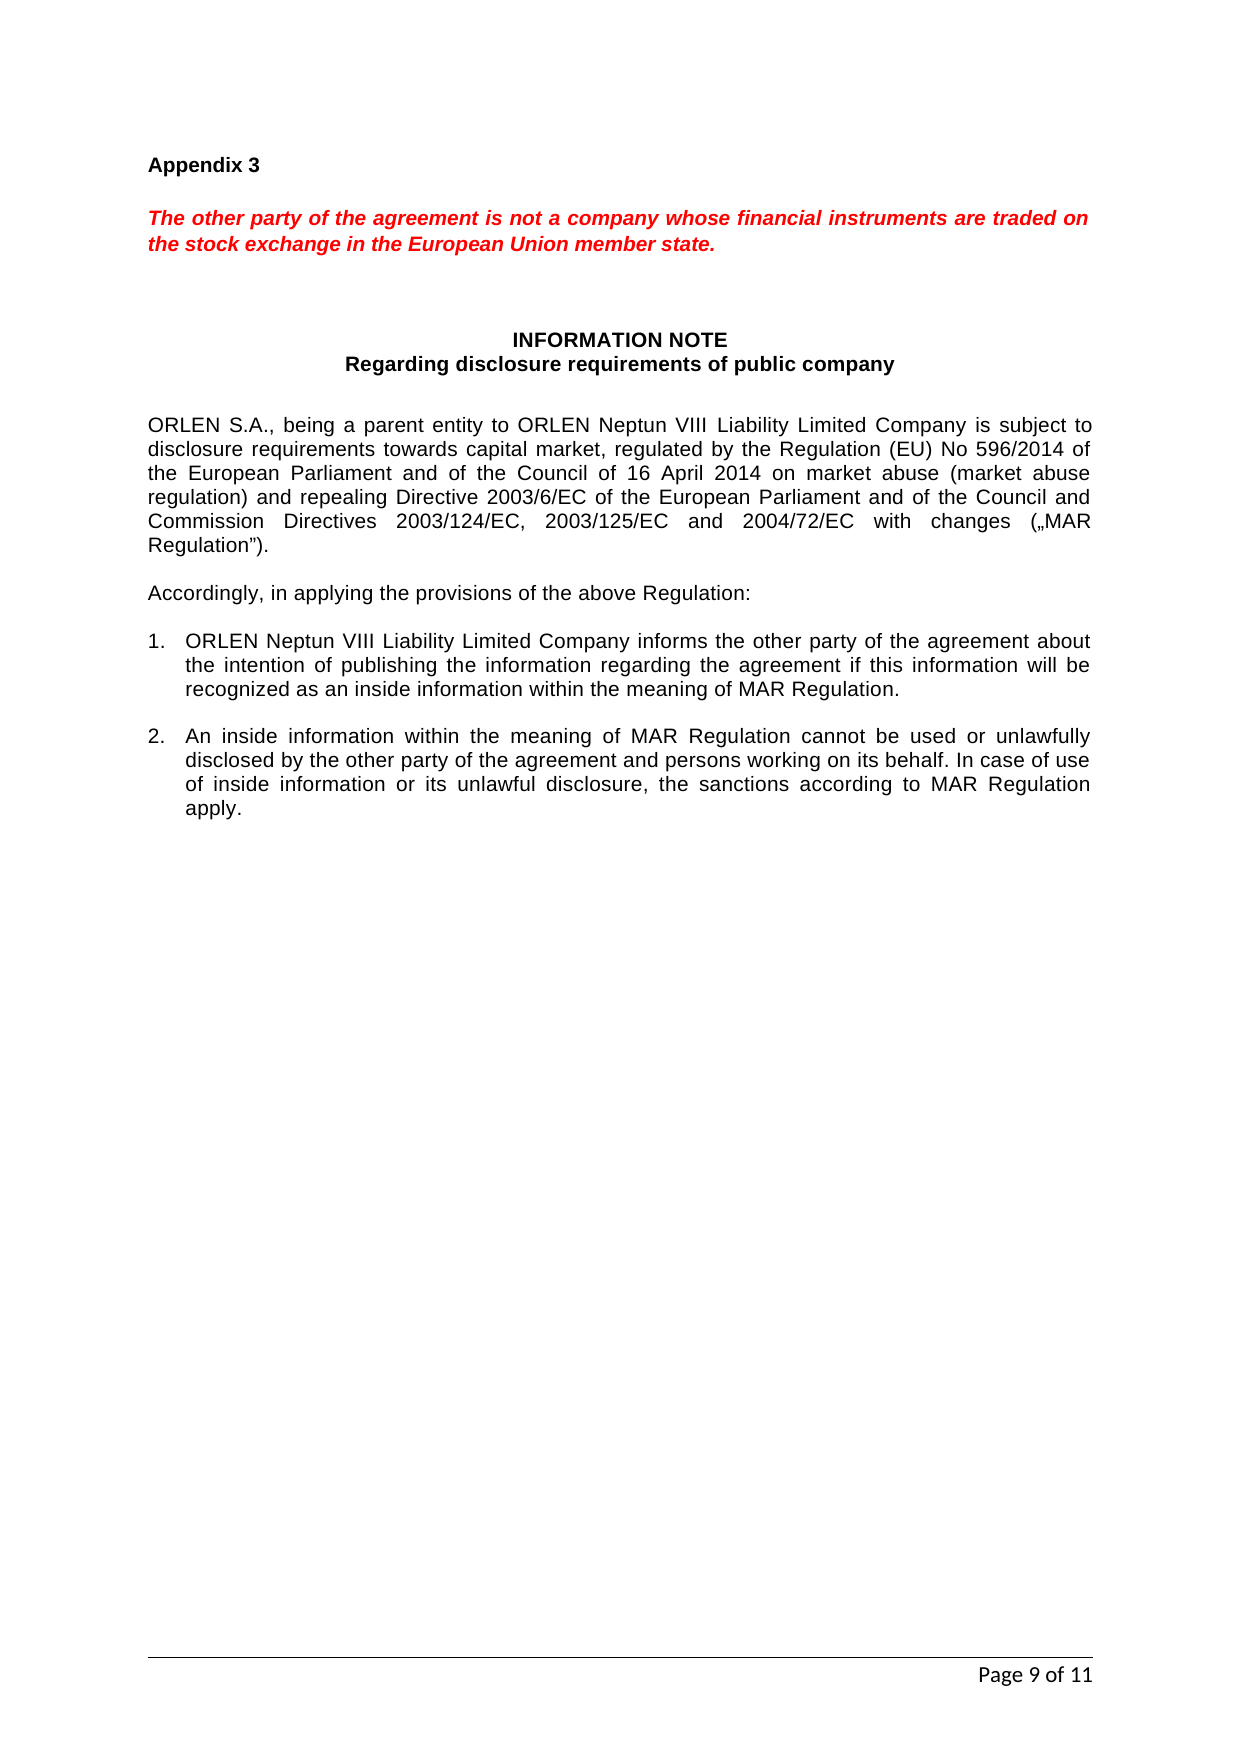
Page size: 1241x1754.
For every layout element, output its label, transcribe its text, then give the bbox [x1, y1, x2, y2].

text Appendix 3 [148, 148, 1093, 177]
text INFORMATION NOTE [148, 327, 1093, 351]
list ORLEN Neptun VIII Liability Limited Company informs the other party of the agreement about the intention of publishing the information regarding the agreement if this information will be recognized as an inside information within the meaning of MAR Regulation. [148, 628, 1093, 700]
text ORLEN S.A., being a parent entity to ORLEN Neptun VIII Liability Limited Company is subject to disclosure requirements towards capital market, regulated by the Regulation (EU) No 596/2014 of the European Parliament and of the Council of 16 April 2014 on market abuse (market abuse regulation) and repealing Directive 2003/6/EC of the European Parliament and of the Council and Commission Directives 2003/124/EC, 2003/125/EC and 2004/72/EC with changes („MAR Regulation”). [148, 413, 1093, 557]
text Accordingly, in applying the provisions of the above Regulation: [148, 581, 1093, 604]
list An inside information within the meaning of MAR Regulation cannot be used or unlawfully disclosed by the other party of the agreement and persons working on its behalf. In case of use of inside information or its unlawful disclosure, the sanctions according to MAR Regulation apply. [148, 724, 1093, 820]
text Regarding disclosure requirements of public company [148, 351, 1093, 375]
list The other party of the agreement is not a company whose financial instruments are traded on the stock exchange in the European Union member state. [148, 206, 1093, 256]
